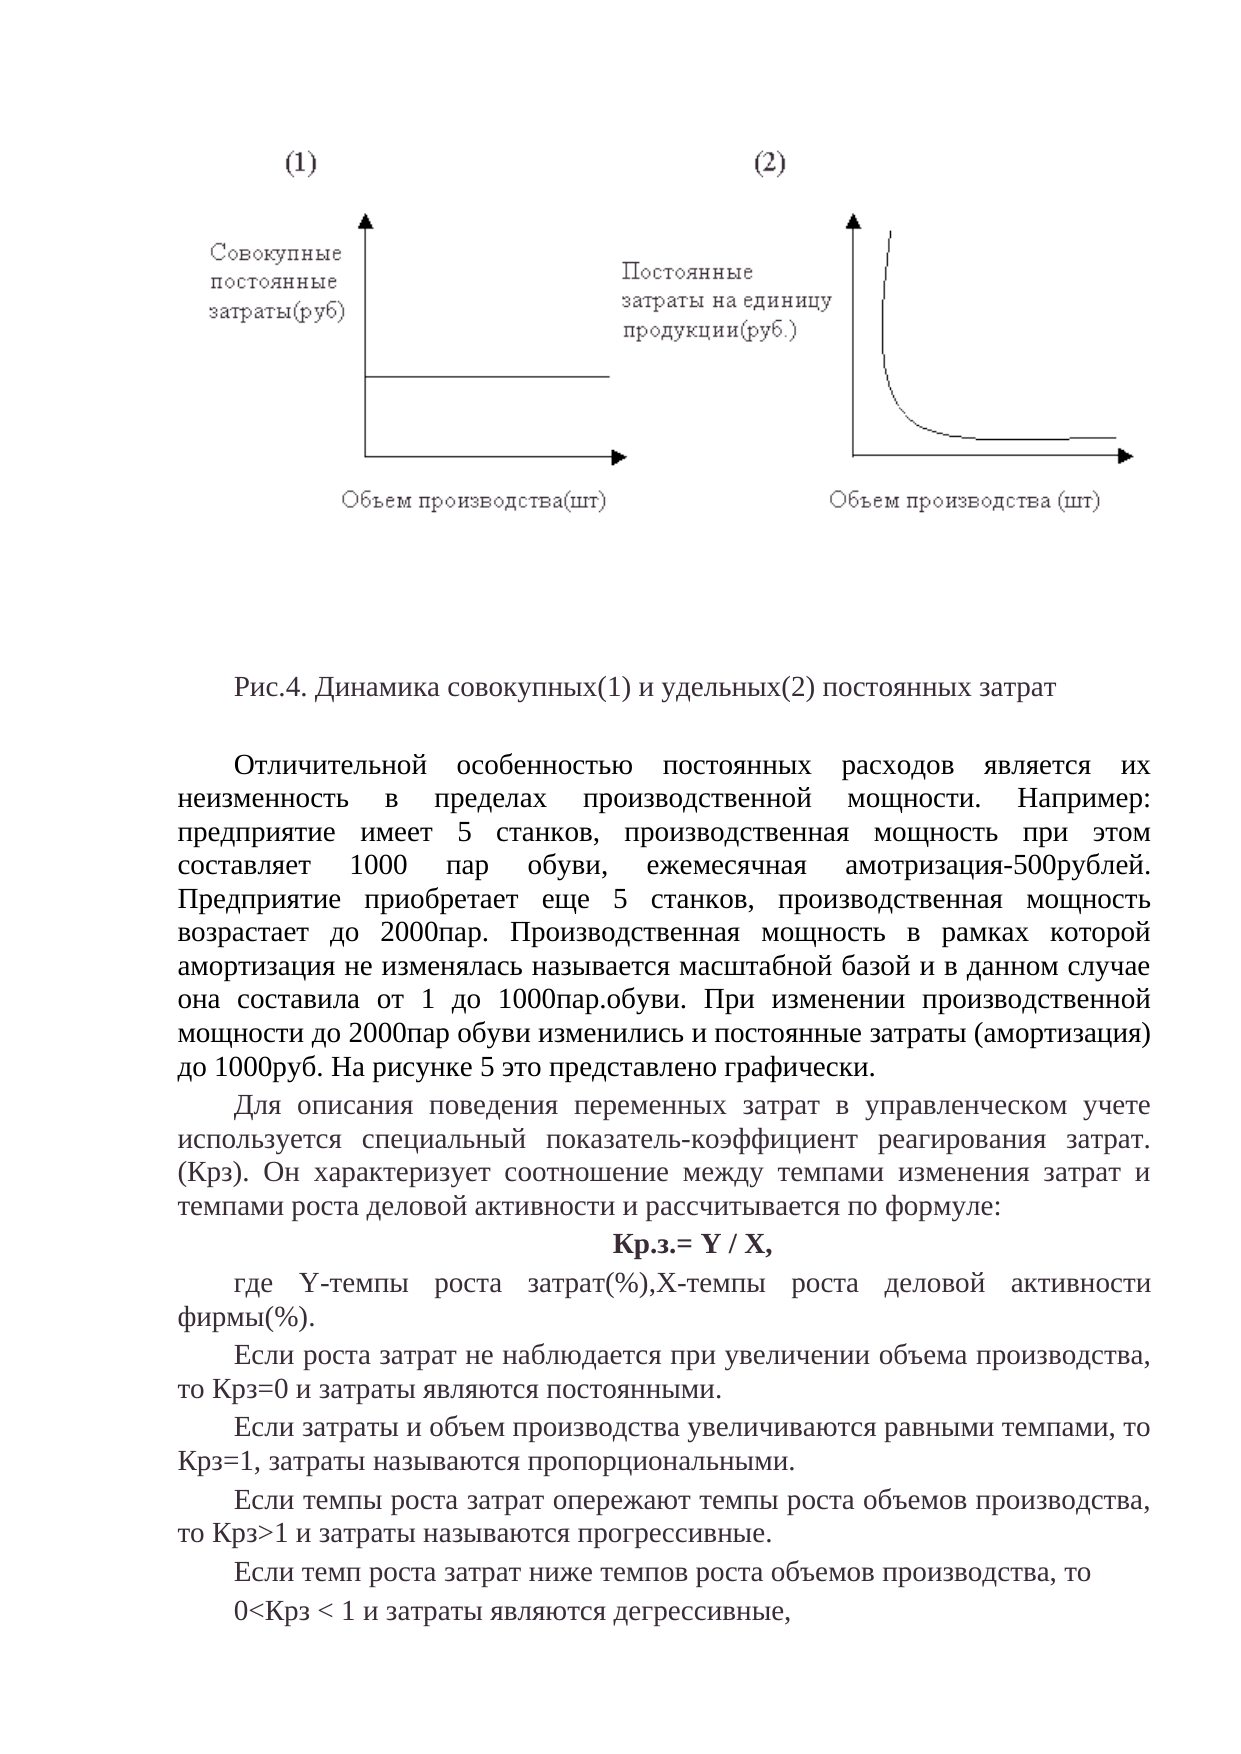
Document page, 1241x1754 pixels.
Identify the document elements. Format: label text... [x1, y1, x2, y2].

text где Y-темпы роста затрат(%),Х-темпы роста деловой активности фирмы(%). [177, 1265, 1152, 1332]
text Для описания поведения переменных затрат в управленческом учете используется специальный показатель-коэффициент реагирования затрат.(Крз). Он характеризует соотношение между темпами изменения затрат и темпами роста деловой активности и рассчитывается по формуле: [177, 1087, 1152, 1221]
text Если темп роста затрат ниже темпов роста объемов производства, то [177, 1554, 1152, 1587]
text Кр.з.= Y / Х, [177, 1227, 1152, 1260]
text Рис.4. Динамика совокупных(1) и удельных(2) постоянных затрат [177, 669, 1152, 703]
text Если роста затрат не наблюдается при увеличении объема производства, то Крз=0 и затраты являются постоянными. [177, 1337, 1152, 1404]
picture [177, 118, 1137, 569]
text 0<Крз < 1 и затраты являются дегрессивные, [177, 1593, 1152, 1626]
text Отличительной особенностью постоянных расходов является их неизменность в пределах производственной мощности. Например: предприятие имеет 5 станков, производственная мощность при этом составляет 1000 пар обуви, ежемесячная амотризация-500рублей. Предприятие приобретает еще 5 станков, производственная мощность возрастает до 2000пар. Производственная мощность в рамках которой амортизация не изменялась называется масштабной базой и в данном случае она составила от 1 до 1000пар.обуви. При изменении производственной мощности до 2000пар обуви изменились и постоянные затраты (амортизация) до 1000руб. На рисунке 5 это представлено графически. [177, 747, 1152, 1082]
text Если затраты и объем производства увеличиваются равными темпами, то Крз=1, затраты называются пропорциональными. [177, 1409, 1152, 1477]
text Если темпы роста затрат опережают темпы роста объемов производства, то Крз>1 и затраты называются прогрессивные. [177, 1482, 1152, 1549]
